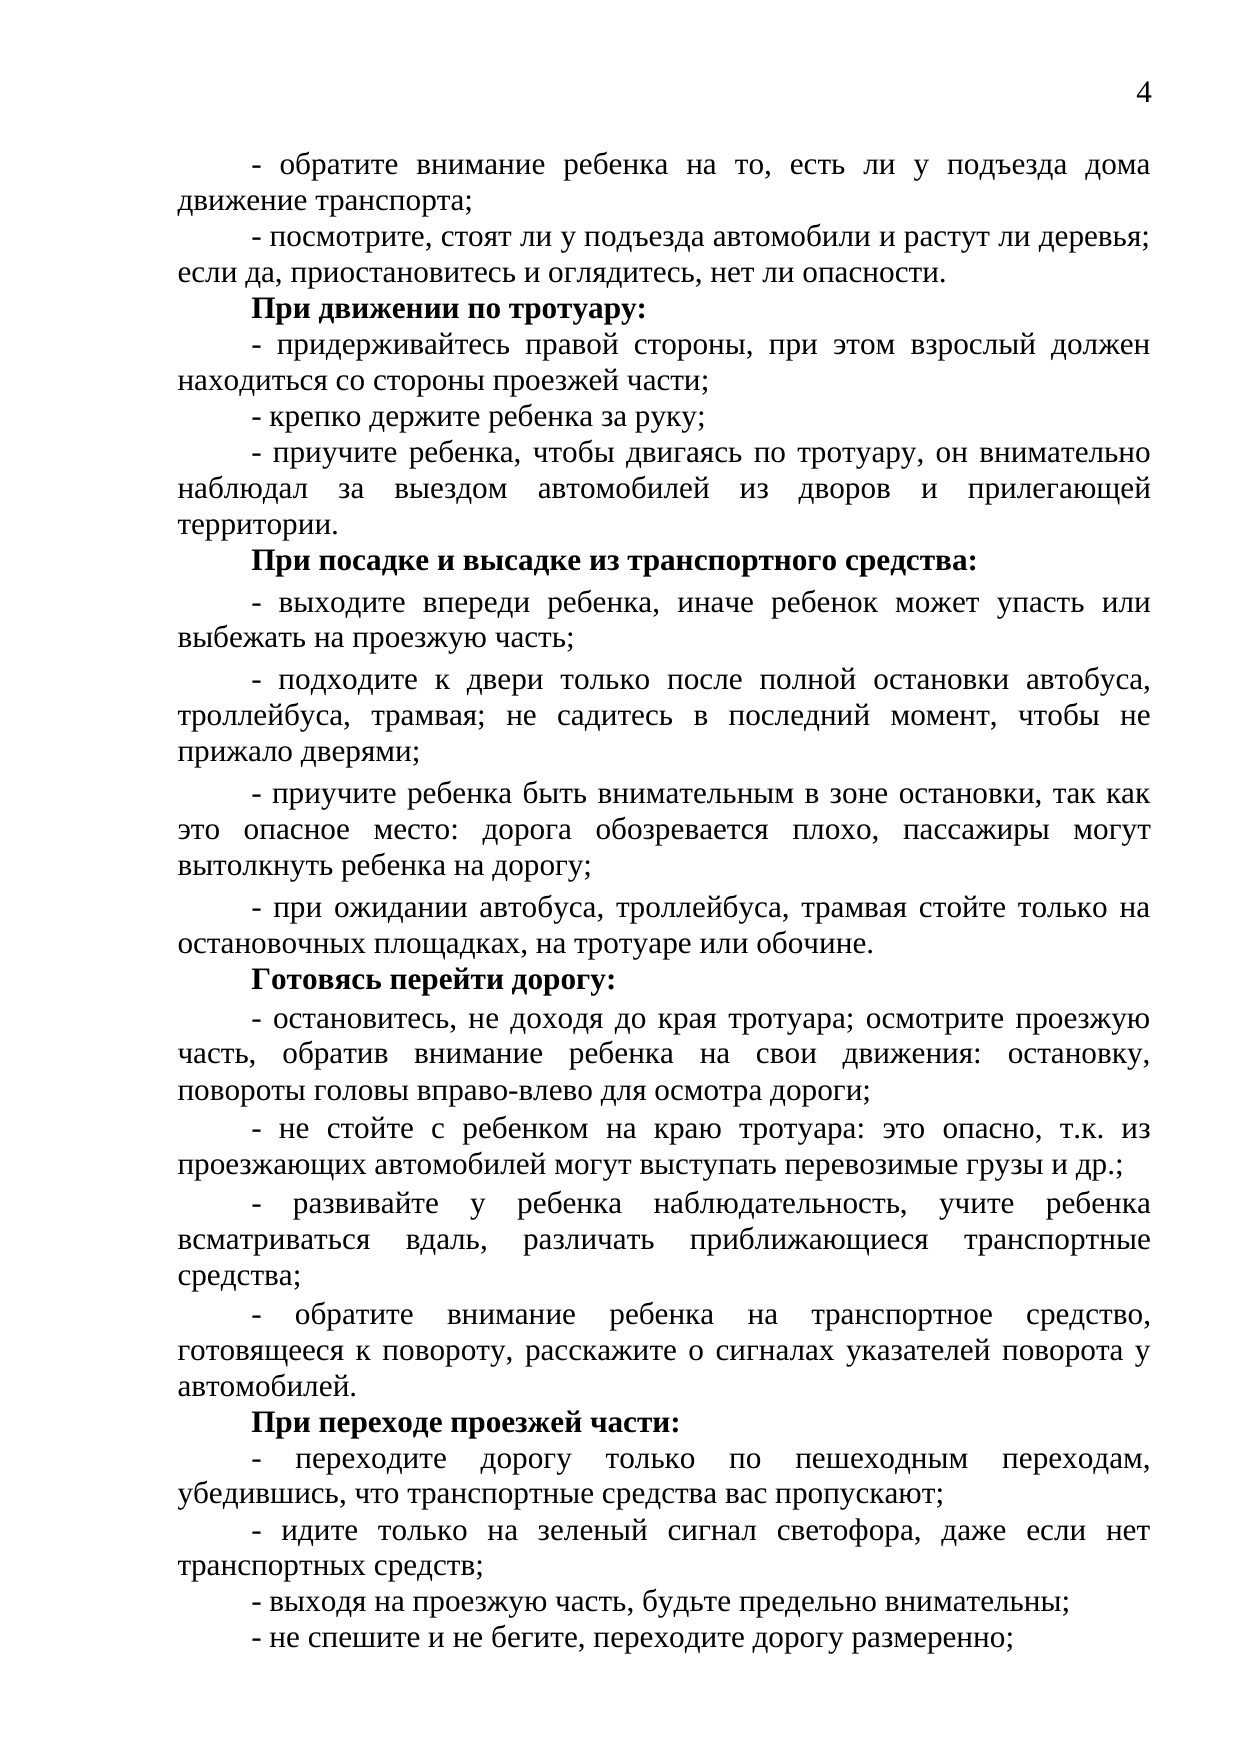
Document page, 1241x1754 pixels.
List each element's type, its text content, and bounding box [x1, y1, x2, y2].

text - приучите ребенка, чтобы двигаясь по тротуару, он внимательно наблюдал за выездом автомобилей из дворов и прилегающей территории. [177, 433, 1152, 541]
text - выходите впереди ребенка, иначе ребенок может упасть или выбежать на проезжую часть; [177, 583, 1152, 655]
text При движении по тротуару: [177, 289, 1152, 325]
text - подходите к двери только после полной остановки автобуса, троллейбуса, трамвая; не садитесь в последний момент, чтобы не прижало дверями; [177, 661, 1152, 768]
text - обратите внимание ребенка на то, есть ли у подъезда дома движение транспорта; [177, 146, 1152, 217]
text - не стойте с ребенком на краю тротуара: это опасно, т.к. из проезжающих автомобилей могут выступать перевозимые грузы и др.; [177, 1109, 1152, 1181]
text - развивайте у ребенка наблюдательность, учите ребенка всматриваться вдаль, различать приближающиеся транспортные средства; [177, 1184, 1152, 1292]
text - придерживайтесь правой стороны, при этом взрослый должен находиться со стороны проезжей части; [177, 325, 1152, 397]
text - крепко держите ребенка за руку; [177, 397, 1152, 433]
text - идите только на зеленый сигнал светофора, даже если нет транспортных средств; [177, 1511, 1152, 1583]
text При переходе проезжей части: [177, 1403, 1152, 1439]
text Готовясь перейти дорогу: [177, 960, 1152, 996]
text - при ожидании автобуса, троллейбуса, трамвая стойте только на остановочных площадках, на тротуаре или обочине. [177, 888, 1152, 960]
text - приучите ребенка быть внимательным в зоне остановки, так как это опасное место: дорога обозревается плохо, пассажиры могут вытолкнуть ребенка на дорогу; [177, 774, 1152, 882]
text При посадке и высадке из транспортного средства: [177, 541, 1152, 577]
text - не спешите и не бегите, переходите дорогу размеренно; [177, 1618, 1152, 1654]
text - посмотрите, стоят ли у подъезда автомобили и растут ли деревья; если да, приостановитесь и оглядитесь, нет ли опасности. [177, 217, 1152, 289]
text - переходите дорогу только по пешеходным переходам, убедившись, что транспортные средства вас пропускают; [177, 1439, 1152, 1511]
text - обратите внимание ребенка на транспортное средство, готовящееся к повороту, расскажите о сигналах указателей поворота у автомобилей. [177, 1295, 1152, 1403]
text - выходя на проезжую часть, будьте предельно внимательны; [177, 1583, 1152, 1618]
text - остановитесь, не доходя до края тротуара; осмотрите проезжую часть, обратив внимание ребенка на свои движения: остановку, повороты головы вправо-влево для осмотра дороги; [177, 999, 1152, 1107]
